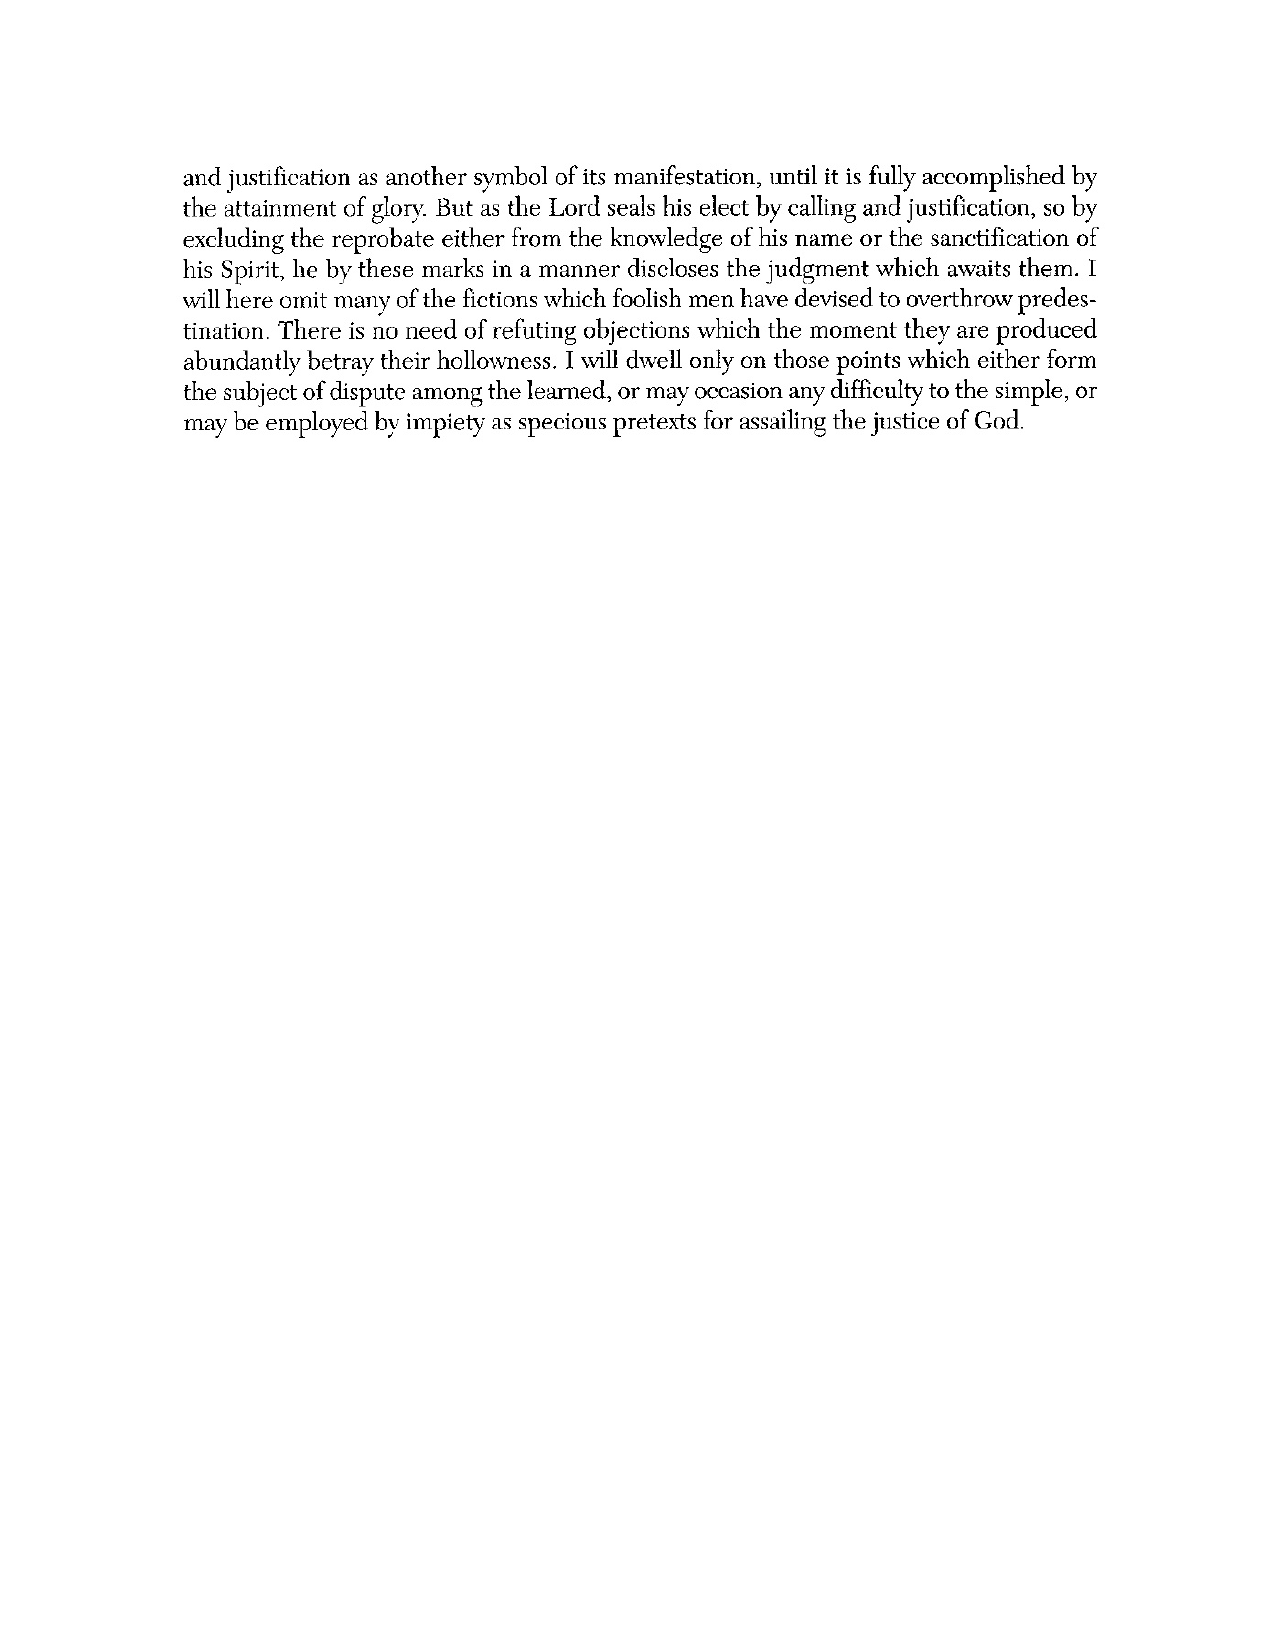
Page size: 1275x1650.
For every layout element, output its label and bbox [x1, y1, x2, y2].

picture [151, 150, 1124, 462]
